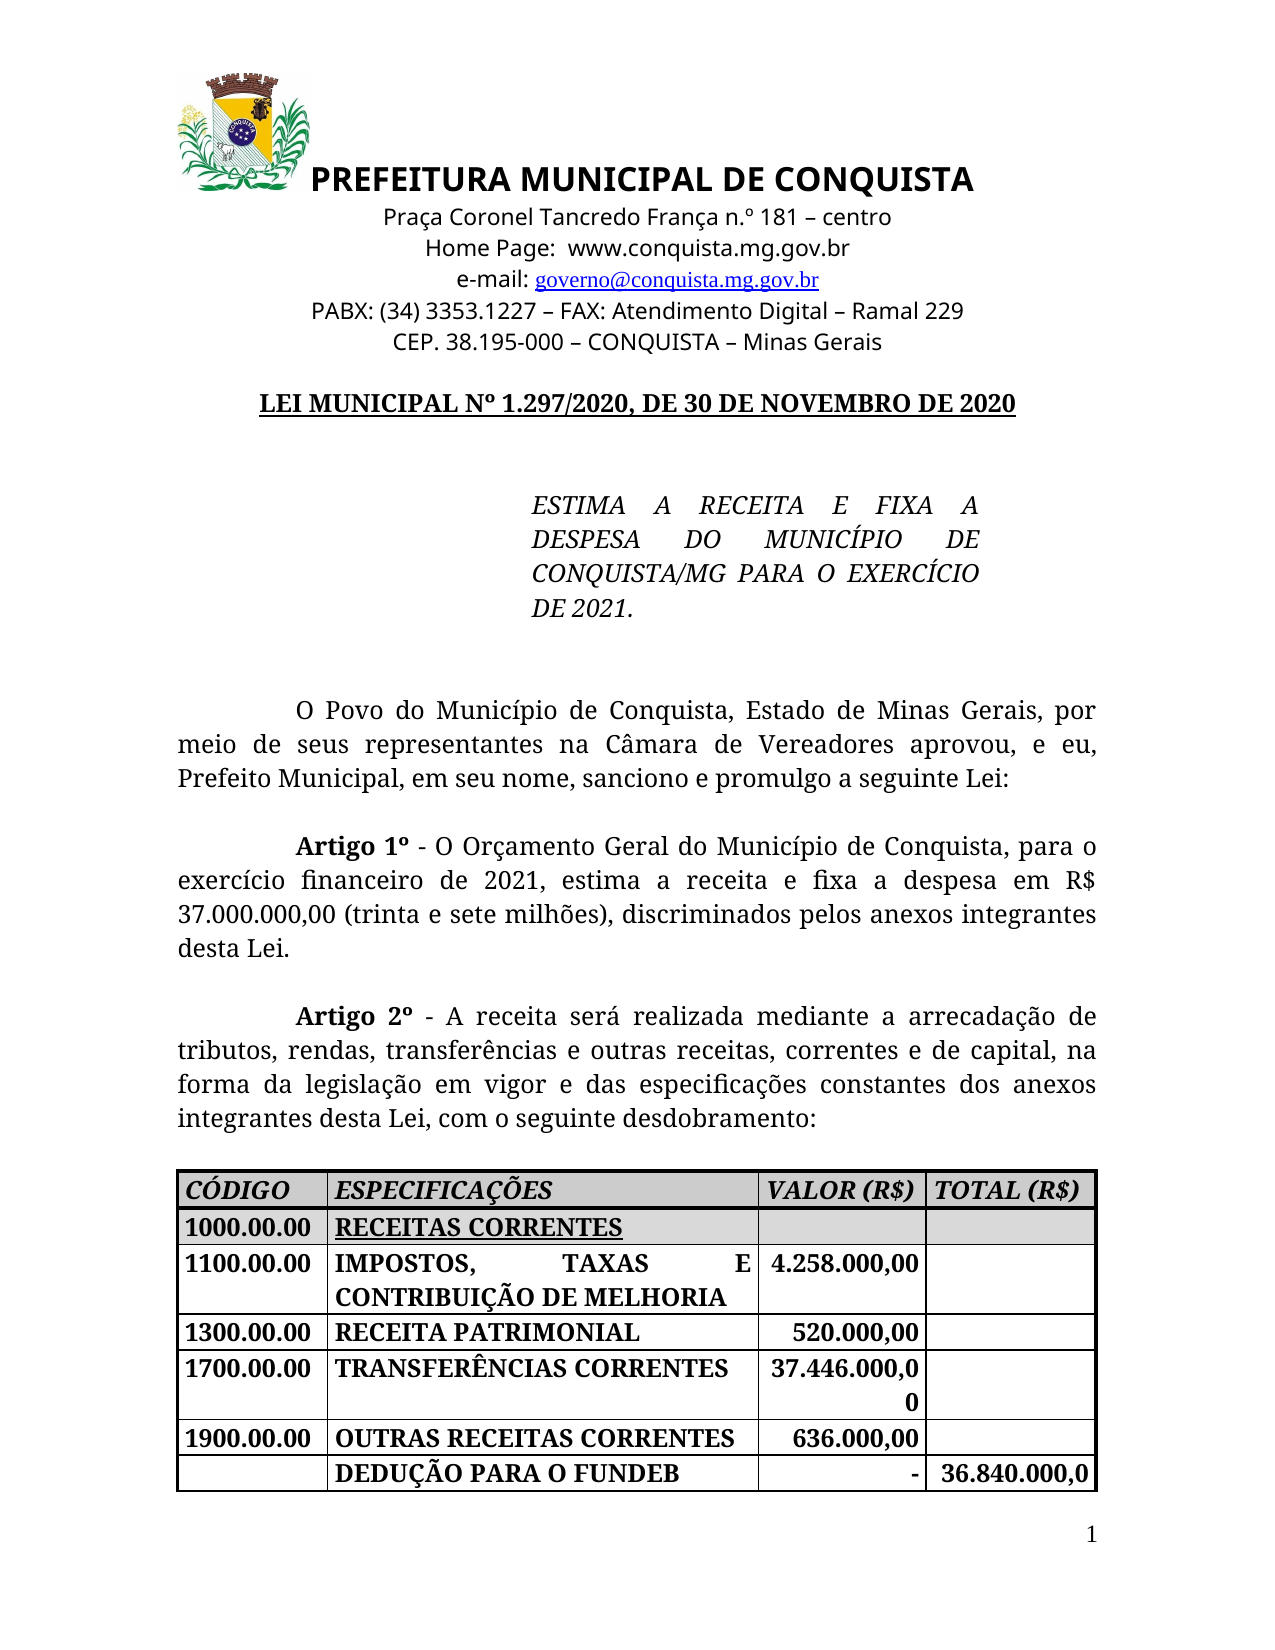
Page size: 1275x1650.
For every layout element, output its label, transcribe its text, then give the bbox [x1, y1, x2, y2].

table_cell 36.840.000,00 [927, 1456, 1094, 1490]
table_cell [927, 1351, 1094, 1419]
text Artigo 2º - A receita será realizada mediante a arrecadação de tributos, rendas, transferências e outras receitas, correntes e de capital, na forma da legislação em vigor e das especificações constantes dos anexos integrantes desta Lei, com o seguinte desdobramento: [177, 999, 1098, 1135]
table_header VALOR (R$) [759, 1173, 925, 1206]
table_cell 1300.00.00 [179, 1315, 327, 1349]
table_cell 636.000,00 [759, 1420, 925, 1454]
text ESTIMA A RECEITA E FIXA A DESPESA DO MUNICÍPIO DE CONQUISTA/MG PARA O EXERCÍCIO DE 2021. [532, 488, 980, 624]
table_cell [927, 1210, 1094, 1244]
table_header CÓDIGO [179, 1173, 327, 1206]
table_cell RECEITA PATRIMONIAL [328, 1315, 758, 1349]
table_header ESPECIFICAÇÕES [328, 1173, 758, 1206]
table_cell OUTRAS RECEITAS CORRENTES [328, 1420, 758, 1454]
table_cell [927, 1420, 1094, 1454]
table_cell TRANSFERÊNCIAS CORRENTES [328, 1351, 758, 1419]
table_cell DEDUÇÃO PARA O FUNDEB [328, 1456, 758, 1490]
table_header TOTAL (R$) [927, 1173, 1094, 1206]
table_cell 1000.00.00 [179, 1210, 327, 1244]
table_cell 1100.00.00 [179, 1245, 327, 1313]
subtitle O Povo do Município de Conquista, Estado de Minas Gerais, por meio de seus representantes na Câmara de Vereadores aprovou, e eu, Prefeito Municipal, em seu nome, sanciono e promulgo a seguinte Lei: [177, 692, 1098, 794]
table_cell -6.020.000,00 [759, 1456, 925, 1490]
table_cell [927, 1245, 1094, 1313]
table_cell 4.258.000,00 [759, 1245, 925, 1313]
table_cell 520.000,00 [759, 1315, 925, 1349]
table_cell IMPOSTOS, TAXAS E CONTRIBUIÇÃO DE MELHORIA [328, 1245, 758, 1313]
table_cell 37.446.000,00 [759, 1351, 925, 1419]
text Artigo 1º - O Orçamento Geral do Município de Conquista, para o exercício financeiro de 2021, estima a receita e fixa a despesa em R$ 37.000.000,00 (trinta e sete milhões), discriminados pelos anexos integrantes desta Lei. [177, 829, 1098, 965]
table_cell RECEITAS CORRENTES [328, 1210, 758, 1244]
table_cell [927, 1315, 1094, 1349]
table_cell 1700.00.00 [179, 1351, 327, 1419]
table_cell [179, 1456, 327, 1490]
picture [177, 73, 310, 191]
table_cell [759, 1210, 925, 1244]
table_cell 1900.00.00 [179, 1420, 327, 1454]
text LEI MUNICIPAL Nº 1.297/2020, DE 30 DE NOVEMBRO DE 2020 [177, 386, 1098, 420]
